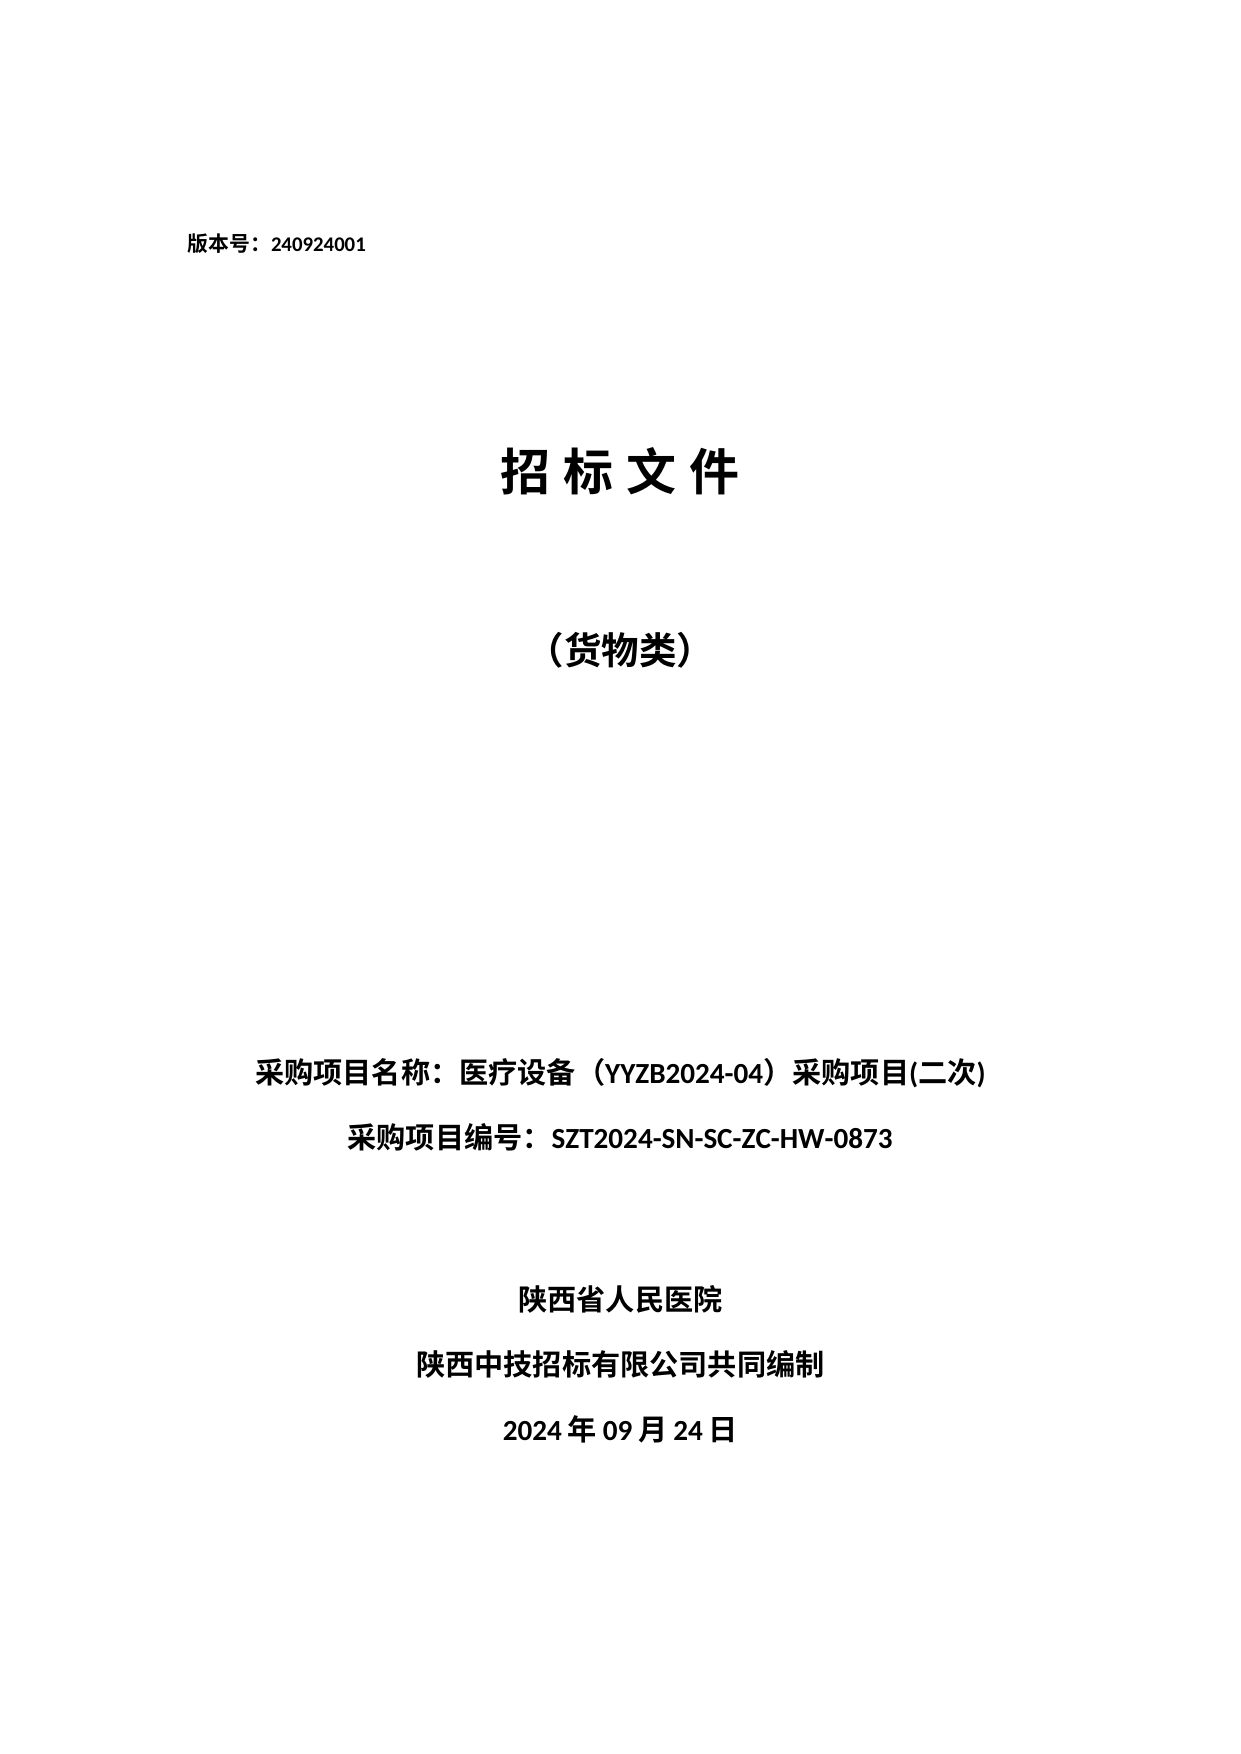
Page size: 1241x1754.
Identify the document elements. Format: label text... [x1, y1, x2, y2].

text （货物类） [187, 617, 1053, 1039]
text 招 标 文 件 [187, 422, 1053, 617]
text 陕西中技招标有限公司共同编制 [187, 1332, 1053, 1397]
text 2024年09月24日 [187, 1397, 1053, 1462]
text 陕西省人民医院 [187, 1267, 1053, 1332]
text 版本号：240924001 [187, 227, 1053, 422]
text 采购项目名称：医疗设备（YYZB2024-04）采购项目(二次) [187, 1039, 1053, 1104]
text 采购项目编号：SZT2024-SN-SC-ZC-HW-0873 [187, 1104, 1053, 1267]
